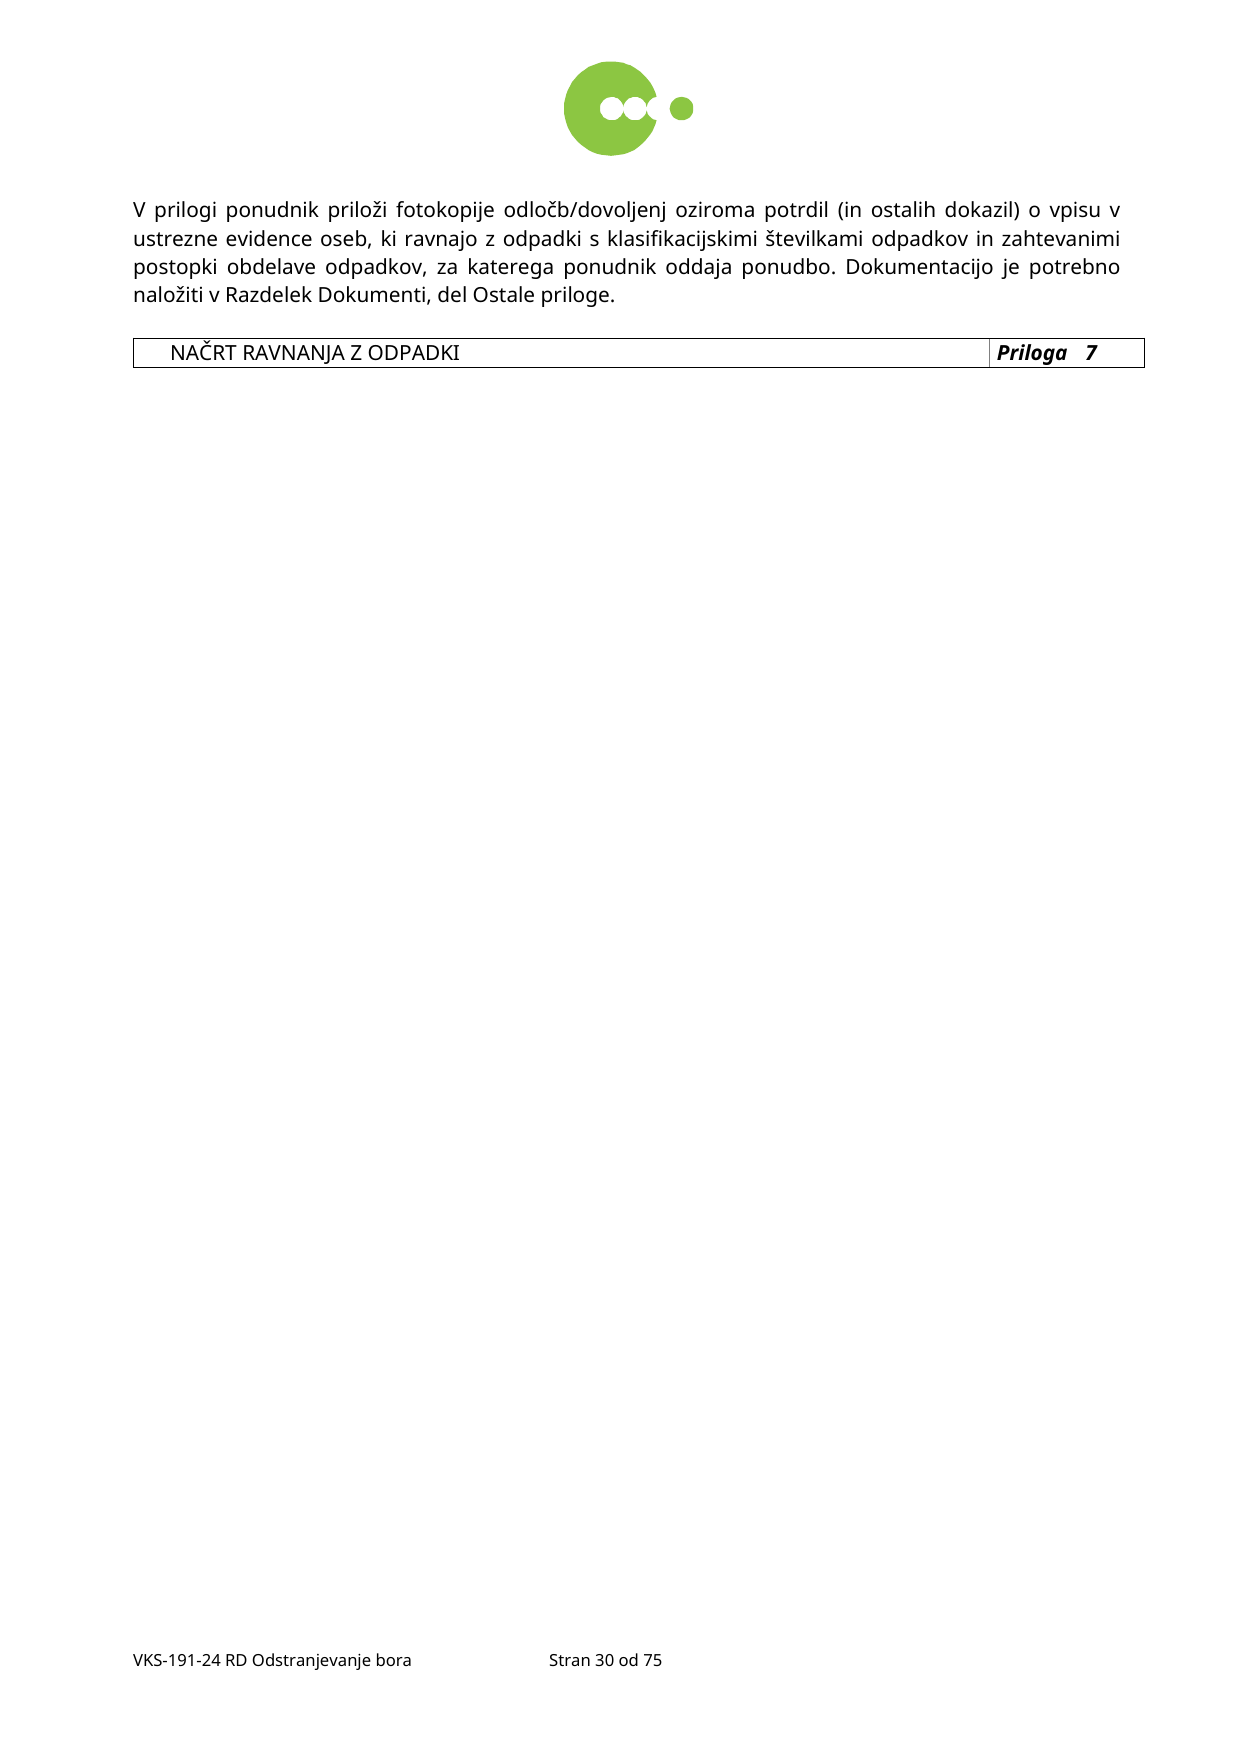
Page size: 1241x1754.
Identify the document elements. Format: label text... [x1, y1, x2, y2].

table_header NAČRT RAVNANJA Z ODPADKI [163, 339, 989, 367]
text V prilogi ponudnik priloži fotokopije odločb/dovoljenj oziroma potrdil (in ostalih dokazil) o vpisu v ustrezne evidence oseb, ki ravnajo z odpadki s klasifikacijskimi številkami odpadkov in zahtevanimi postopki obdelave odpadkov, za katerega ponudnik oddaja ponudbo. Dokumentacijo je potrebno naložiti v Razdelek Dokumenti, del Ostale priloge. [133, 195, 1122, 309]
table_header 7 [1078, 339, 1144, 367]
table_header Priloga [990, 339, 1078, 367]
table_header [134, 339, 162, 367]
